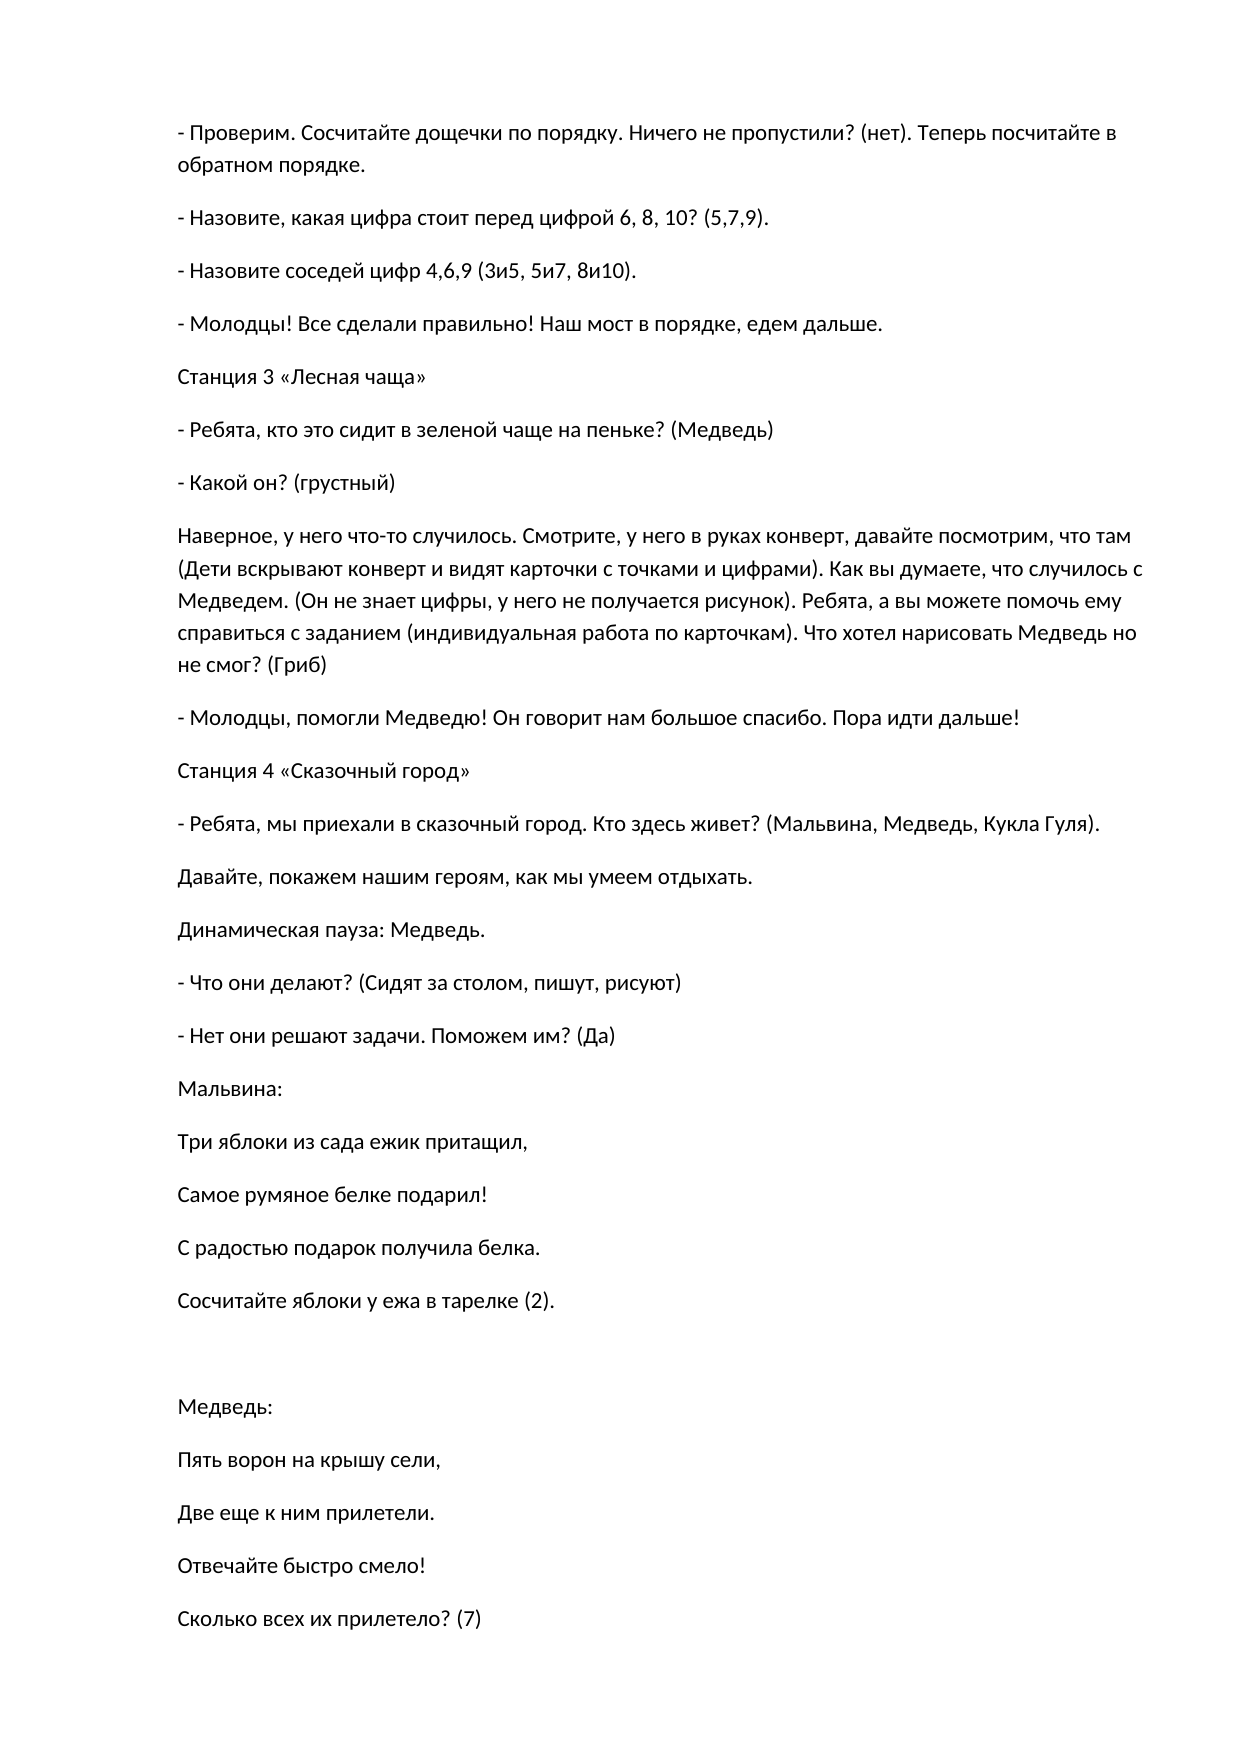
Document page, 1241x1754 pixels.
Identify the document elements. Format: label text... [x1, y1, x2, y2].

text Мальвина: [177, 1074, 1152, 1102]
text Сколько всех их прилетело? (7) [177, 1604, 1152, 1633]
text Сосчитайте яблоки у ежа в тарелке (2). [177, 1286, 1152, 1314]
text Динамическая пауза: Медведь. [177, 915, 1152, 943]
text Две еще к ним прилетели. [177, 1498, 1152, 1527]
text - Молодцы, помогли Медведю! Он говорит нам большое спасибо. Пора идти дальше! [177, 703, 1152, 731]
text Отвечайте быстро смело! [177, 1552, 1152, 1579]
text - Назовите соседей цифр 4,6,9 (3и5, 5и7, 8и10). [177, 256, 1152, 284]
text - Ребята, мы приехали в сказочный город. Кто здесь живет? (Мальвина, Медведь, Кукла Гуля). [177, 809, 1152, 837]
text Давайте, покажем нашим героям, как мы умеем отдыхать. [177, 862, 1152, 890]
text Три яблоки из сада ежик притащил, [177, 1127, 1152, 1155]
text Самое румяное белке подарил! [177, 1180, 1152, 1208]
text Станция 3 «Лесная чаща» [177, 362, 1152, 390]
text Наверное, у него что-то случилось. Смотрите, у него в руках конверт, давайте посмотрим, что там (Дети вскрывают конверт и видят карточки с точками и цифрами). Как вы думаете, что случилось с Медведем. (Он не знает цифры, у него не получается рисунок). Ребята, а вы можете помочь ему справиться с заданием (индивидуальная работа по карточкам). Что хотел нарисовать Медведь но не смог? (Гриб) [177, 521, 1152, 678]
text Станция 4 «Сказочный город» [177, 756, 1152, 784]
text - Что они делают? (Сидят за столом, пишут, рисуют) [177, 968, 1152, 996]
text - Назовите, какая цифра стоит перед цифрой 6, 8, 10? (5,7,9). [177, 203, 1152, 231]
text - Какой он? (грустный) [177, 468, 1152, 496]
text Медведь: [177, 1392, 1152, 1421]
text - Ребята, кто это сидит в зеленой чаще на пеньке? (Медведь) [177, 415, 1152, 443]
text - Проверим. Сосчитайте дощечки по порядку. Ничего не пропустили? (нет). Теперь посчитайте в обратном порядке. [177, 118, 1152, 178]
text - Нет они решают задачи. Поможем им? (Да) [177, 1021, 1152, 1049]
text Пять ворон на крышу сели, [177, 1446, 1152, 1473]
text С радостью подарок получила белка. [177, 1233, 1152, 1261]
text - Молодцы! Все сделали правильно! Наш мост в порядке, едем дальше. [177, 309, 1152, 337]
